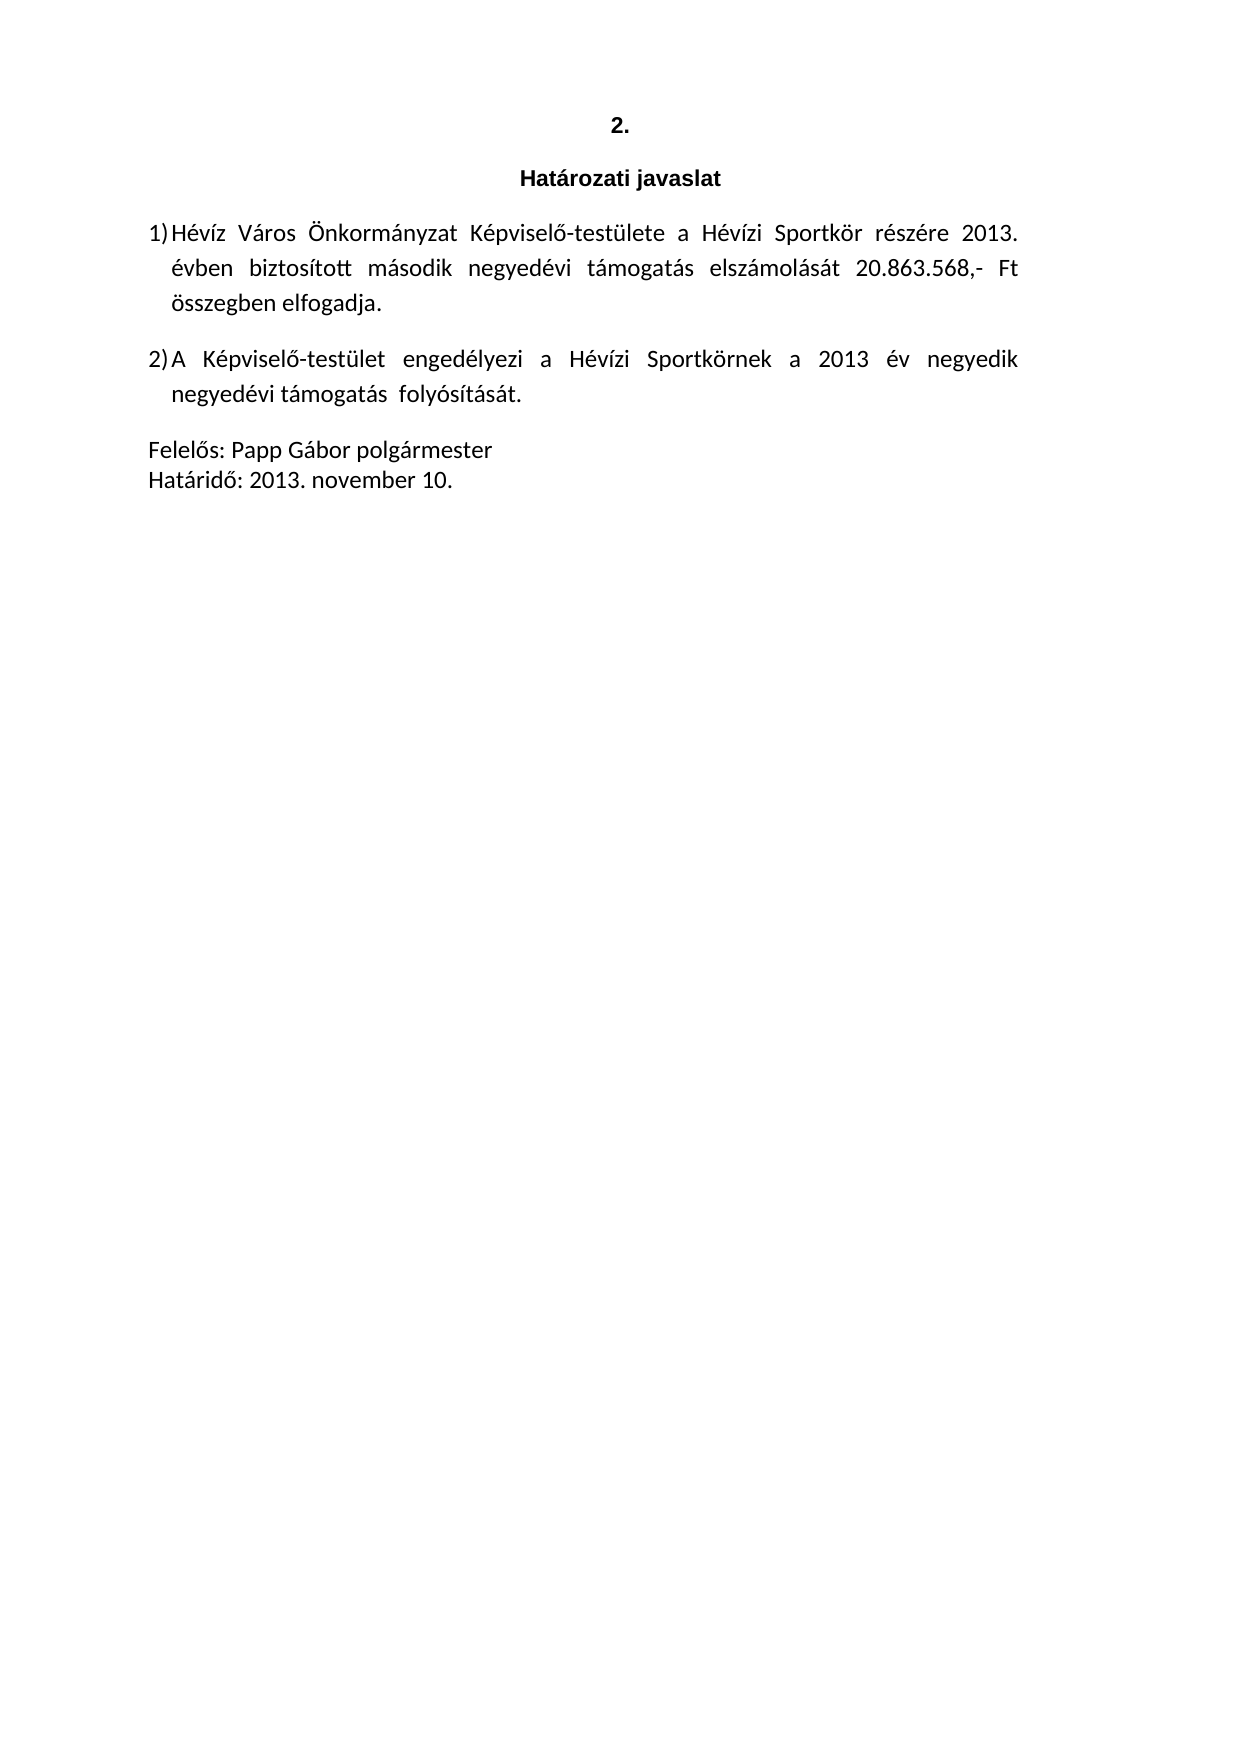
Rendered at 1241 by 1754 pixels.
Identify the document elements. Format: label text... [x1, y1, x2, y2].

text 2. [159, 112, 1081, 138]
list A Képviselő-testület engedélyezi a Hévízi Sportkörnek a 2013 év negyedik negyedévi támogatás folyósítását. [148, 343, 1020, 408]
text Felelős: polgármester [148, 434, 1020, 464]
text Határozati javaslat [159, 164, 1081, 191]
list Hévíz Város Önkormányzat Képviselő-testülete a Hévízi Sportkör részére 2013. évben biztosított második negyedévi támogatás elszámolását 20.863.568,- Ft összegben elfogadja. [148, 217, 1020, 318]
text Határidő: 2013. november 10. [148, 464, 1020, 495]
